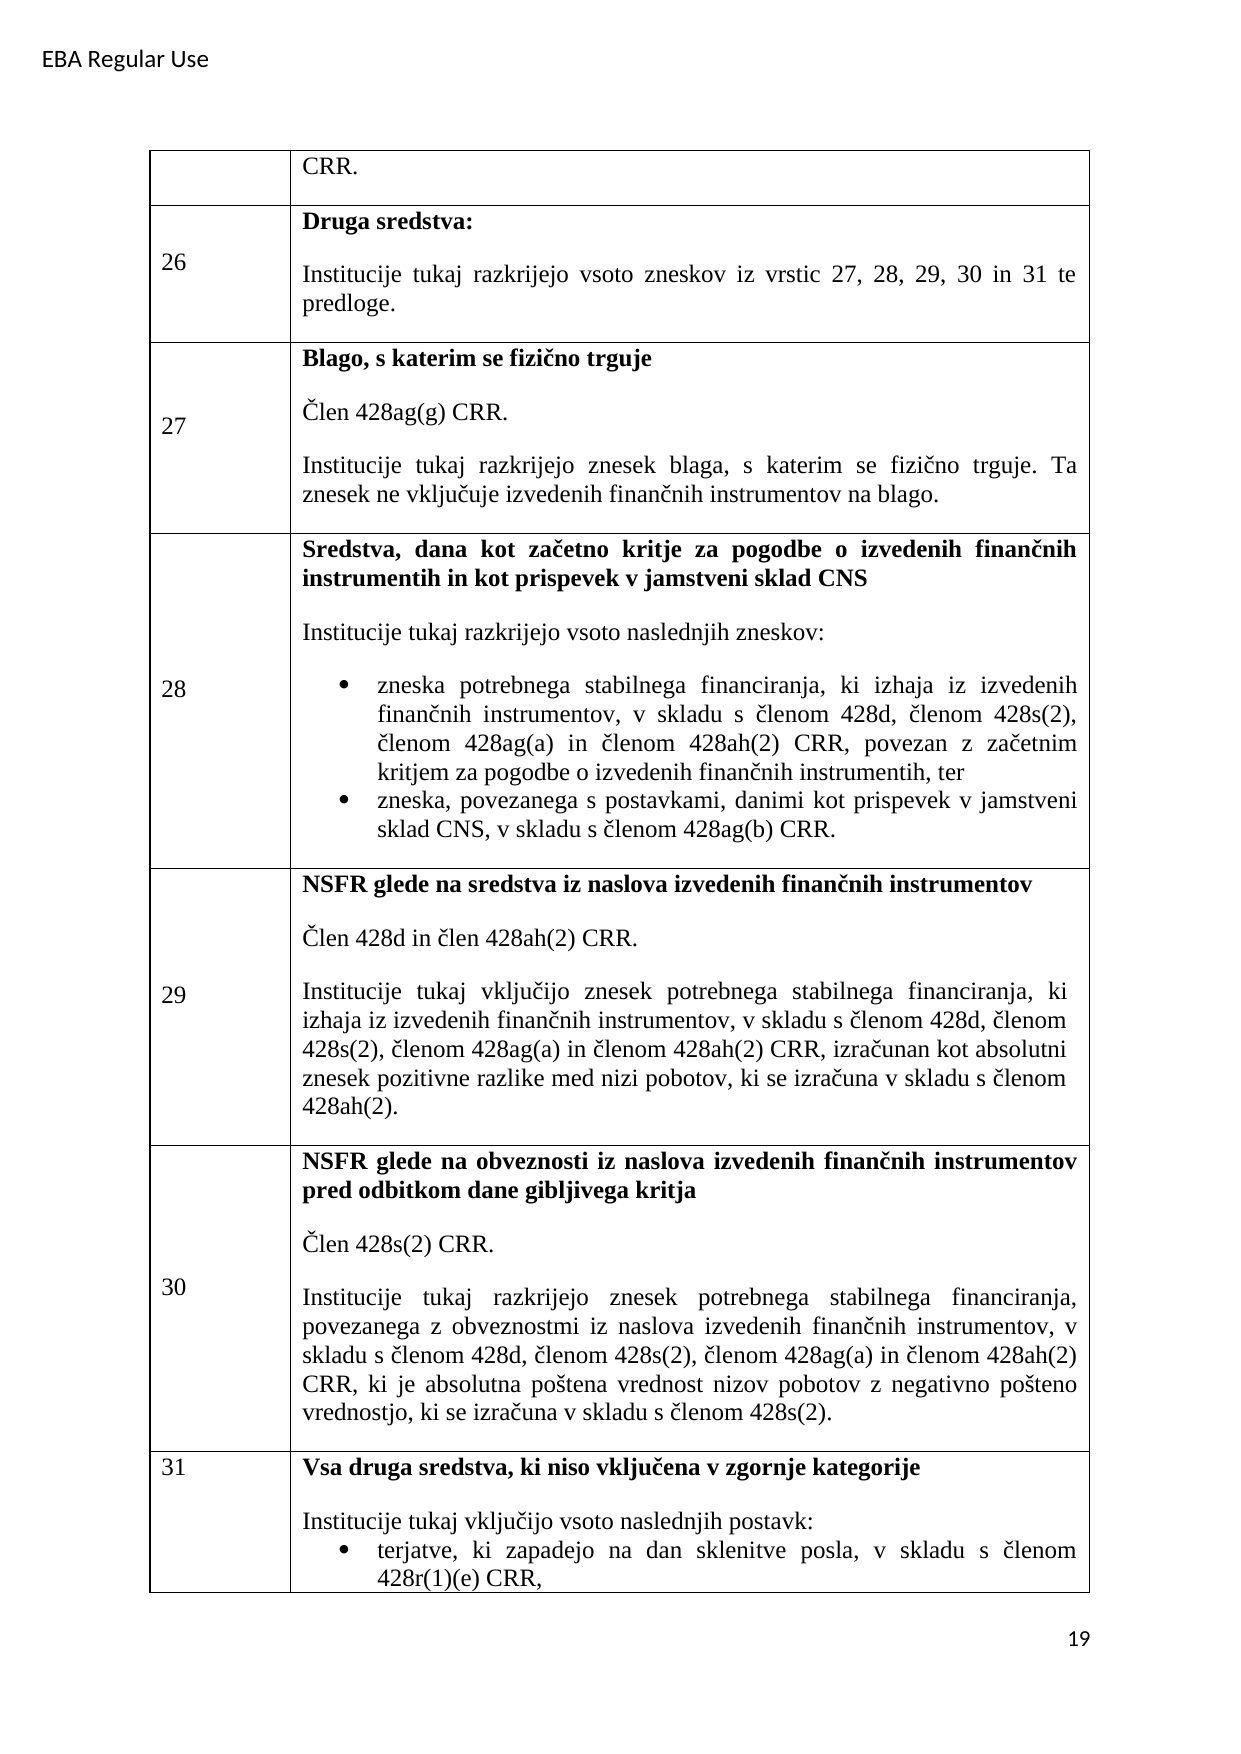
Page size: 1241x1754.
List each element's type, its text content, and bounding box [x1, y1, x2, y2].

table_cell NSFR glede na obveznosti iz naslova izvedenih finančnih instrumentov pred odbitkom dane gibljivega kritja Člen 428s(2) CRR. Institucije tukaj razkrijejo znesek potrebnega stabilnega financiranja, povezanega z obveznostmi iz naslova izvedenih finančnih instrumentov, v skladu s členom 428d, členom 428s(2), členom 428ag(a) in členom 428ah(2) CRR, ki je absolutna poštena vrednost nizov pobotov z negativno pošteno vrednostjo, ki se izračuna v skladu s členom 428s(2). [291, 1146, 1089, 1451]
table_cell 25 [151, 151, 290, 205]
table_cell Blago, s katerim se fizično trguje Člen 428ag(g) CRR. Institucije tukaj razkrijejo znesek blaga, s katerim se fizično trguje. Ta znesek ne vključuje izvedenih finančnih instrumentov na blago. [291, 343, 1089, 533]
table_cell NSFR glede na sredstva iz naslova izvedenih finančnih instrumentov Člen 428d in člen 428ah(2) CRR. Institucije tukaj vključijo znesek potrebnega stabilnega financiranja, ki izhaja iz izvedenih finančnih instrumentov, v skladu s členom 428d, členom 428s(2), členom 428ag(a) in členom 428ah(2) CRR, izračunan kot absolutni znesek pozitivne razlike med nizi pobotov, ki se izračuna v skladu s členom 428ah(2). [291, 869, 1089, 1145]
table_cell Druga sredstva: Institucije tukaj razkrijejo vsoto zneskov iz vrstic 27, 28, 29, 30 in 31 te predloge. [291, 206, 1089, 342]
table_cell 31 [151, 1452, 290, 1592]
table_cell 30 [151, 1146, 290, 1451]
table_cell Sredstva, dana kot začetno kritje za pogodbe o izvedenih finančnih instrumentih in kot prispevek v jamstveni sklad CNS Institucije tukaj razkrijejo vsoto naslednjih zneskov: zneska potrebnega stabilnega financiranja, ki izhaja iz izvedenih finančnih instrumentov, v skladu s členom 428d, členom 428s(2), členom 428ag(a) in členom 428ah(2) CRR, povezan z začetnim kritjem za pogodbe o izvedenih finančnih instrumentih, ter zneska, povezanega s postavkami, danimi kot prispevek v jamstveni sklad CNS, v skladu s členom 428ag(b) CRR. [291, 534, 1089, 868]
table_cell 29 [151, 869, 290, 1145]
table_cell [291, 151, 1089, 205]
table_cell 27 [151, 343, 290, 533]
table_cell 26 [151, 206, 290, 342]
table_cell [291, 1452, 1089, 1592]
table_cell 28 [151, 534, 290, 868]
